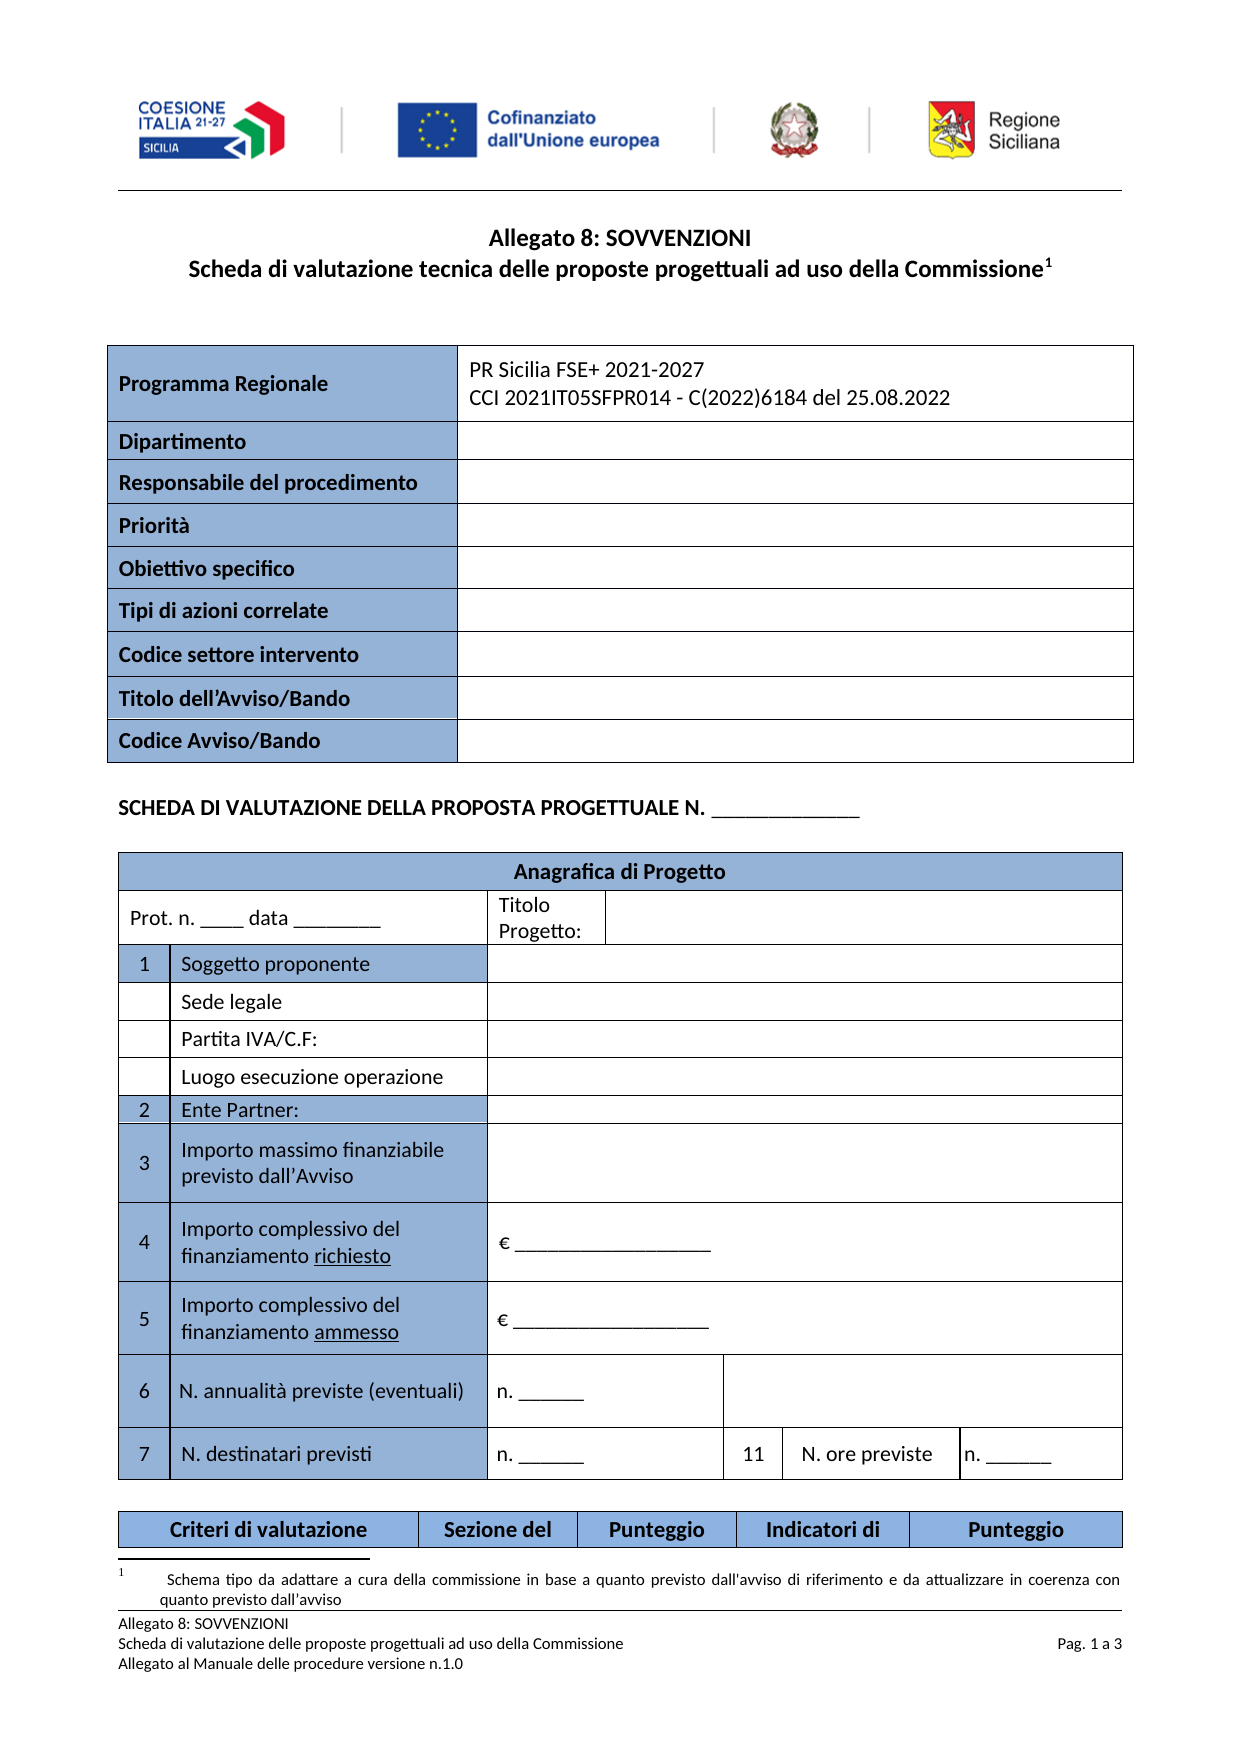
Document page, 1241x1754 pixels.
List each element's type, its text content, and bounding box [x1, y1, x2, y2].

table_cell 2 [119, 1096, 169, 1122]
table_header Criteri di valutazione [119, 1512, 418, 1547]
table_cell [458, 589, 1133, 631]
table_cell € __________________ [488, 1203, 1122, 1281]
table_cell [724, 1355, 1122, 1427]
text Scheda di valutazione tecnica delle proposte progettuali ad uso della Commissione [118, 253, 1122, 283]
table_cell 7 [119, 1428, 169, 1479]
table_cell Dipartimento [108, 422, 457, 459]
table_cell Codice Avviso/Bando [108, 720, 457, 762]
table_cell Ente Partner: [171, 1096, 487, 1122]
table_cell Obiettivo specifico [108, 547, 457, 588]
table_cell [488, 1124, 1122, 1202]
table_header Indicatori di dettaglio [737, 1512, 909, 1547]
table_header Programma Regionale [108, 346, 457, 421]
table_cell Luogo esecuzione operazione [171, 1058, 487, 1095]
table_cell [458, 632, 1133, 676]
table_cell [488, 1021, 1122, 1057]
table_cell [119, 1021, 169, 1057]
table_cell 3 [119, 1124, 169, 1202]
table_cell Prot. n. ____ data ________ [119, 891, 487, 944]
table_cell Titolo dell’Avviso/Bando [108, 677, 457, 718]
table_cell € __________________ [488, 1282, 1122, 1354]
table_cell [458, 677, 1133, 718]
picture [138, 73, 1102, 188]
table_cell Importo complessivo del finanziamento ammesso [171, 1282, 487, 1354]
table_cell [488, 983, 1122, 1019]
table_cell n. ______ [961, 1428, 1122, 1479]
table_cell Priorità [108, 504, 457, 546]
table_header PR Sicilia FSE+ 2021-2027 CCI 2021IT05SFPR014 - C(2022)6184 del 25.08.2022 [458, 346, 1133, 421]
table_cell [606, 891, 1122, 944]
table_cell [458, 547, 1133, 588]
table_header Anagrafica di Progetto [119, 853, 1122, 890]
text SCHEDA DI VALUTAZIONE DELLA PROPOSTA PROGETTUALE N. _____________ [118, 793, 1122, 821]
table_cell Soggetto proponente [171, 945, 487, 982]
table_cell Partita IVA/C.F: [171, 1021, 487, 1057]
table_cell Sede legale [171, 983, 487, 1019]
table_cell [458, 504, 1133, 546]
table_cell Codice settore intervento [108, 632, 457, 676]
table_cell [458, 720, 1133, 762]
table_cell 6 [119, 1355, 169, 1427]
table_cell [488, 1096, 1122, 1122]
table_cell Responsabile del procedimento [108, 460, 457, 503]
table_cell [458, 460, 1133, 503]
table_header Punteggio massimo previsto dall’Avviso [578, 1512, 736, 1547]
table_header Sezione del formulario di riferimento [419, 1512, 577, 1547]
table_cell N. annualità previste (eventuali) [171, 1355, 487, 1427]
table_cell [488, 1058, 1122, 1095]
table_cell n. ______ [488, 1355, 723, 1427]
table_cell Importo massimo finanziabile previsto dall’Avviso [171, 1124, 487, 1202]
table_cell 4 [119, 1203, 169, 1281]
table_cell [458, 422, 1133, 459]
table_cell [119, 1058, 169, 1095]
text Allegato 8: SOVVENZIONI [118, 222, 1122, 253]
table_cell 11 [724, 1428, 782, 1479]
table_cell N. destinatari previsti [171, 1428, 487, 1479]
table_cell [119, 983, 169, 1019]
table_cell 5 [119, 1282, 169, 1354]
table_cell Titolo Progetto: [488, 891, 605, 944]
table_cell Tipi di azioni correlate [108, 589, 457, 631]
table_cell 1 [119, 945, 169, 982]
table_cell [488, 945, 1122, 982]
table_cell Importo complessivo del finanziamento richiesto [171, 1203, 487, 1281]
table_header Punteggio attribuito [910, 1512, 1122, 1547]
table_cell n. ______ [488, 1428, 723, 1479]
table_cell N. ore previste [783, 1428, 959, 1479]
